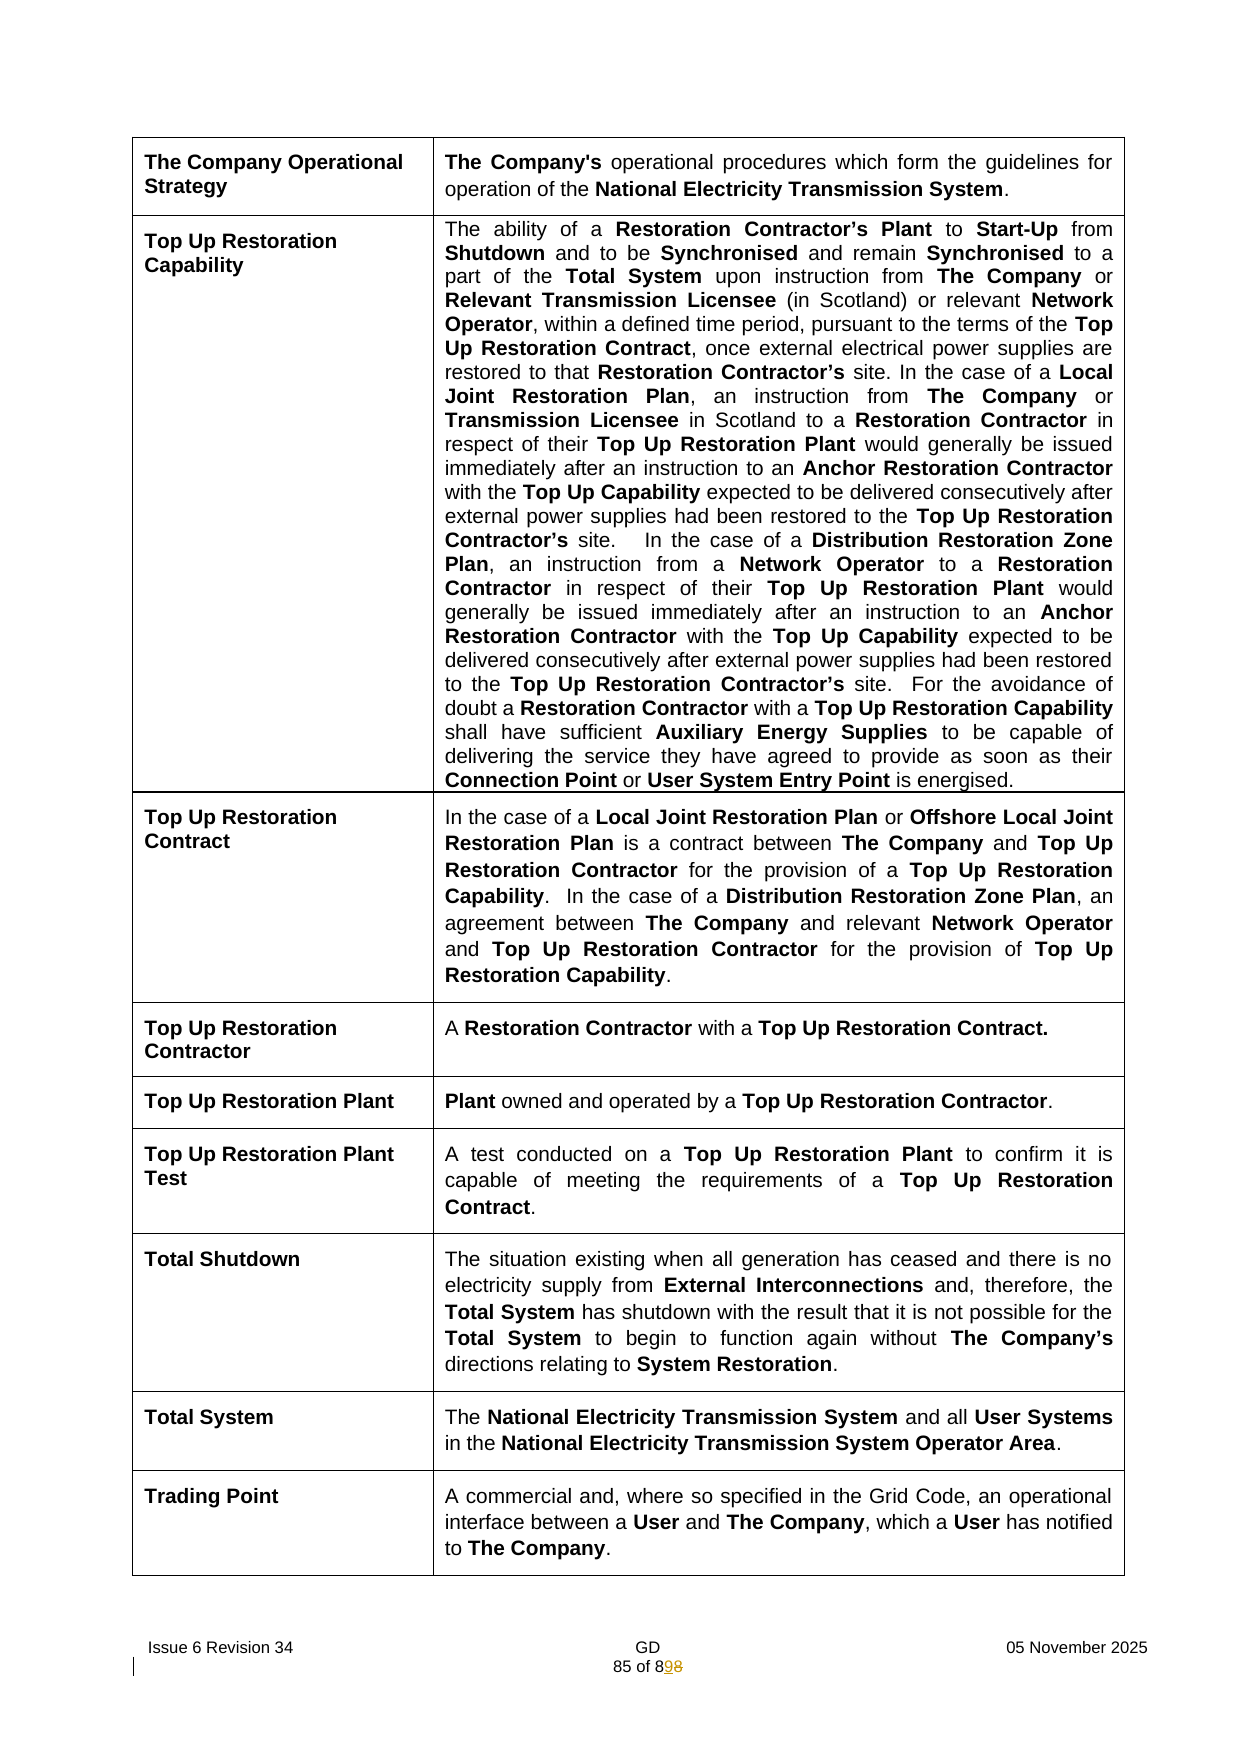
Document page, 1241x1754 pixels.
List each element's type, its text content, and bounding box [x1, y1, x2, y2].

table_cell A commercial and, where so specified in the Grid Code, an operational interface between a User and The Company, which a User has notified to The Company. [434, 1471, 1124, 1575]
table_cell Total System [133, 1392, 433, 1470]
table_cell The Company's operational procedures which form the guidelines for operation of the National Electricity Transmission System. [434, 138, 1124, 215]
table_cell Total Shutdown [133, 1234, 433, 1391]
table_cell A Restoration Contractor with a Top Up Restoration Contract. [434, 1003, 1124, 1076]
table_cell A test conducted on a Top Up Restoration Plant to confirm it is capable of meeting the requirements of a Top Up Restoration Contract. [434, 1129, 1124, 1233]
table_cell In the case of a Local Joint Restoration Plan or Offshore Local Joint Restoration Plan is a contract between The Company and Top Up Restoration Contractor for the provision of a Top Up Restoration Capability. In the case of a Distribution Restoration Zone Plan, an agreement between The Company and relevant Network Operator and Top Up Restoration Contractor for the provision of Top Up Restoration Capability. [434, 793, 1124, 1002]
table_cell Top Up Restoration Plant [133, 1077, 433, 1128]
table_cell Top Up Restoration Contractor [133, 1003, 433, 1076]
table_cell The situation existing when all generation has ceased and there is no electricity supply from External Interconnections and, therefore, the Total System has shutdown with the result that it is not possible for the Total System to begin to function again without The Company’s directions relating to System Restoration. [434, 1234, 1124, 1391]
table_cell The Company Operational Strategy [133, 138, 433, 215]
table_cell The ability of a Restoration Contractor’s Plant to Start-Up from Shutdown and to be Synchronised and remain Synchronised to a part of the Total System upon instruction from The Company or Relevant Transmission Licensee (in Scotland) or relevant Network Operator, within a defined time period, pursuant to the terms of the Top Up Restoration Contract, once external electrical power supplies are restored to that Restoration Contractor’s site. In the case of a Local Joint Restoration Plan, an instruction from The Company or Transmission Licensee in Scotland to a Restoration Contractor in respect of their Top Up Restoration Plant would generally be issued immediately after an instruction to an Anchor Restoration Contractor with the Top Up Capability expected to be delivered consecutively after external power supplies had been restored to the Top Up Restoration Contractor’s site. In the case of a Distribution Restoration Zone Plan, an instruction from a Network Operator to a Restoration Contractor in respect of their Top Up Restoration Plant would generally be issued immediately after an instruction to an Anchor Restoration Contractor with the Top Up Capability expected to be delivered consecutively after external power supplies had been restored to the Top Up Restoration Contractor’s site. For the avoidance of doubt a Restoration Contractor with a Top Up Restoration Capability shall have sufficient Auxiliary Energy Supplies to be capable of delivering the service they have agreed to provide as soon as their Connection Point or User System Entry Point is energised. [434, 216, 1124, 791]
table_cell Top Up Restoration Contract [133, 793, 433, 1002]
table_cell Top Up Restoration Capability [133, 216, 433, 791]
table_cell Top Up Restoration Plant Test [133, 1129, 433, 1233]
table_cell Plant owned and operated by a Top Up Restoration Contractor. [434, 1077, 1124, 1128]
table_cell The National Electricity Transmission System and all User Systems in the National Electricity Transmission System Operator Area. [434, 1392, 1124, 1470]
table_cell Trading Point [133, 1471, 433, 1575]
